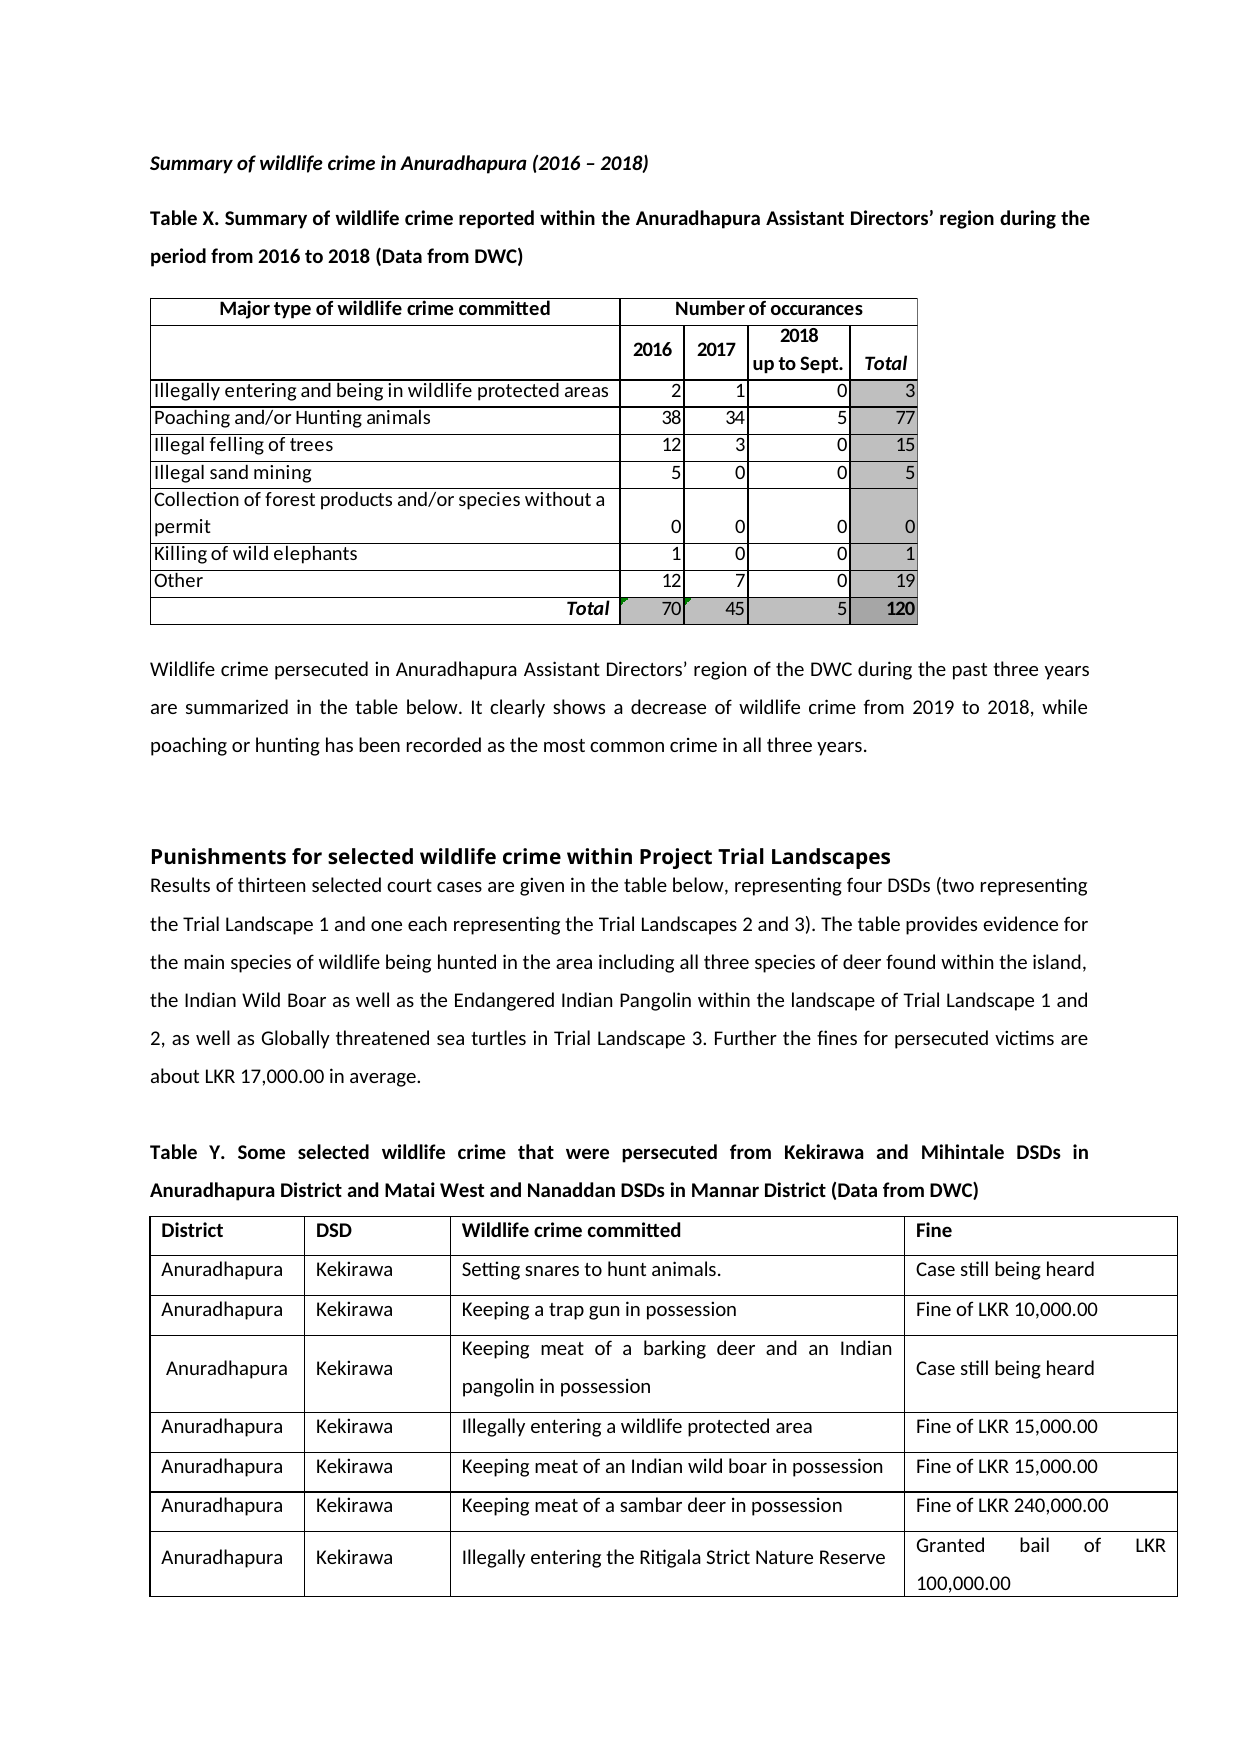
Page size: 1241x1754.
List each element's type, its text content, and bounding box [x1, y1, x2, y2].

table_cell Anuradhapura [151, 1453, 304, 1491]
text Table Y. Some selected wildlife crime that were persecuted from Kekirawa and Mihintale DSDs in Anuradhapura District and Matai West and Nanaddan DSDs in Mannar District (Data from DWC) [150, 1139, 1090, 1203]
text Table X. Summary of wildlife crime reported within the Anuradhapura Assistant Directors’ region during the period from 2016 to 2018 (Data from DWC) [150, 205, 1090, 268]
table_cell Case still being heard [905, 1256, 1177, 1295]
table_cell Fine of LKR 15,000.00 [905, 1453, 1177, 1491]
table_cell Setting snares to hunt animals. [451, 1256, 904, 1295]
table_cell Keeping meat of a sambar deer in possession [451, 1493, 904, 1531]
table_cell Kekirawa [305, 1256, 450, 1295]
table_cell Keeping a trap gun in possession [451, 1296, 904, 1334]
text Summary of wildlife crime in Anuradhapura (2016 – 2018) [150, 150, 1090, 175]
table_cell Kekirawa [305, 1493, 450, 1531]
table_cell Illegally entering the Ritigala Strict Nature Reserve [451, 1532, 904, 1596]
table_cell Case still being heard [905, 1336, 1177, 1412]
table_cell Anuradhapura [151, 1413, 304, 1452]
table_cell Anuradhapura [151, 1296, 304, 1334]
subtitle Punishments for selected wildlife crime within Project Trial Landscapes [150, 842, 1090, 871]
table_cell Fine of LKR 10,000.00 [905, 1296, 1177, 1334]
table_cell Anuradhapura [151, 1336, 304, 1412]
table_cell Anuradhapura [151, 1493, 304, 1531]
table_cell Anuradhapura [151, 1532, 304, 1596]
table_cell Kekirawa [305, 1296, 450, 1334]
table_cell Kekirawa [305, 1532, 450, 1596]
table_cell Kekirawa [305, 1453, 450, 1491]
table_header District [151, 1217, 304, 1255]
table_cell Kekirawa [305, 1336, 450, 1412]
table_header DSD [305, 1217, 450, 1255]
table_cell Kekirawa [305, 1413, 450, 1452]
table_cell Anuradhapura [151, 1256, 304, 1295]
table_cell Keeping meat of a barking deer and an Indian pangolin in possession [451, 1336, 904, 1412]
table_cell Illegally entering a wildlife protected area [451, 1413, 904, 1452]
text Results of thirteen selected court cases are given in the table below, representing four DSDs (two representing the Trial Landscape 1 and one each representing the Trial Landscapes 2 and 3). The table provides evidence for the main species of wildlife being hunted in the area including all three species of deer found within the island, the Indian Wild Boar as well as the Endangered Indian Pangolin within the landscape of Trial Landscape 1 and 2, as well as Globally threatened sea turtles in Trial Landscape 3. Further the fines for persecuted victims are about LKR 17,000.00 in average. [150, 873, 1090, 1089]
text Wildlife crime persecuted in Anuradhapura Assistant Directors’ region of the DWC during the past three years are summarized in the table below. It clearly shows a decrease of wildlife crime from 2019 to 2018, while poaching or hunting has been recorded as the most common crime in all three years. [150, 656, 1090, 758]
table_cell Fine of LKR 15,000.00 [905, 1413, 1177, 1452]
table_header Fine [905, 1217, 1177, 1255]
table_cell Granted bail of LKR 100,000.00 [905, 1532, 1177, 1596]
table_cell Fine of LKR 240,000.00 [905, 1493, 1177, 1531]
table_cell Keeping meat of an Indian wild boar in possession [451, 1453, 904, 1491]
table_header Wildlife crime committed [451, 1217, 904, 1255]
